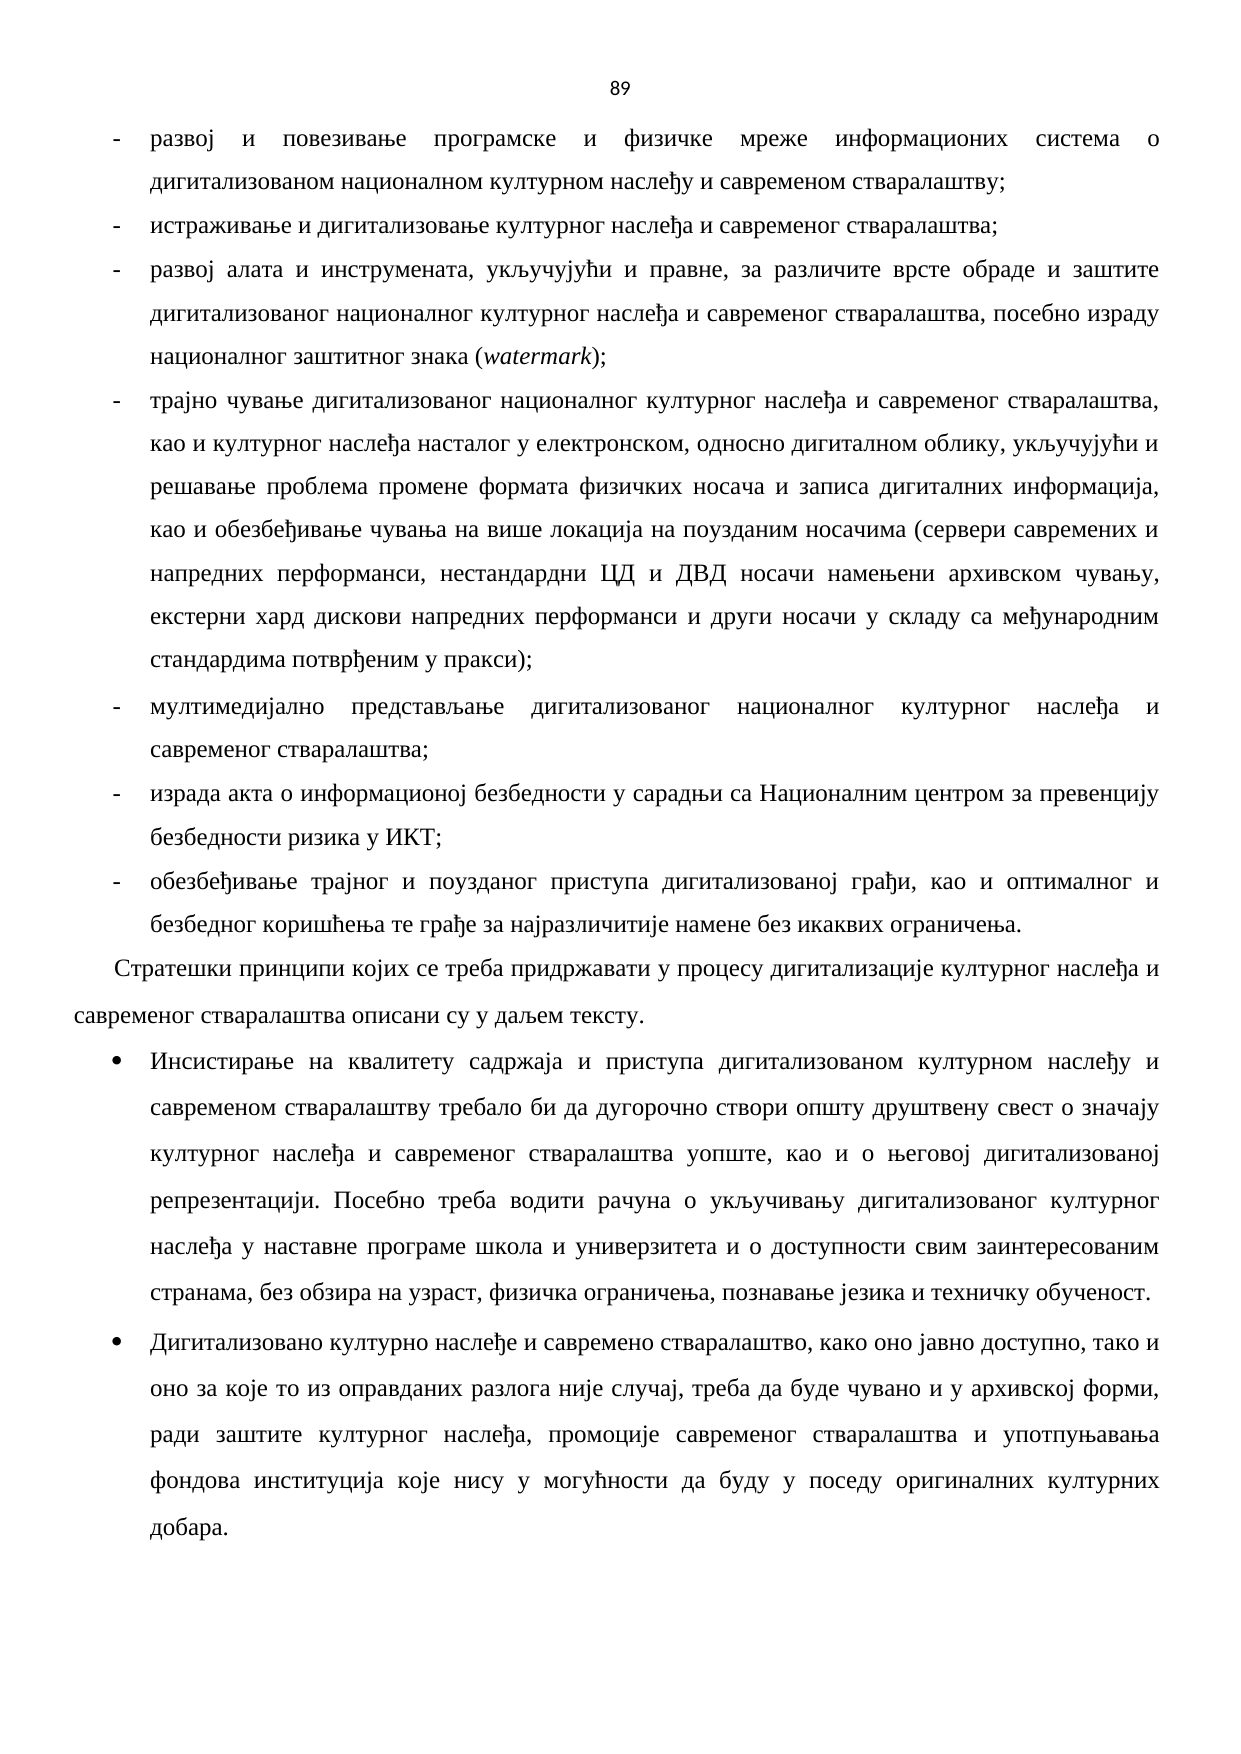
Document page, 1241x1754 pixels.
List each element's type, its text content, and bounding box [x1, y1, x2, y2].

list развој алата и инструмената, укључујући и правне, за различите врсте обраде и заштите дигитализованог националног културног наслеђа и савременог стваралаштва, посебно израду националног заштитног знака (watermark); [112, 254, 1161, 369]
text Стратешки принципи којих се треба придржавати у процесу дигитализације културног наслеђа и савременог стваралаштва описани су у даљем тексту. [73, 953, 1161, 1028]
list мултимедијално представљање дигитализованог националног културног наслеђа и савременог стваралаштва; [112, 691, 1161, 763]
list развој и повезивање програмске и физичке мреже информационих система о дигитализованом националном културном наслеђу и савременом стваралаштву; [112, 123, 1161, 194]
list истраживање и дигитализовање културног наслеђа и савременог стваралаштва; [112, 210, 1161, 239]
list обезбеђивање трајног и поузданог приступа дигитализованој грађи, као и оптималног и безбедног коришћења те грађе за најразличитије намене без икаквих ограничења. [112, 866, 1161, 938]
list Инсистирање на квалитету садржаја и приступа дигитализованом културном наслеђу и савременом стваралаштву требало би да дугорочно створи општу друштвену свест о значају културног наслеђа и савременог стваралаштва уопште, као и о његовој дигитализованој репрезентацији. Посебно треба водити рачуна о укључивању дигитализованог културног наслеђа у наставне програме школа и универзитета и о доступности свим заинтересованим странама, без обзира на узраст, физичка ограничења, познавање језика и техничку обученост. [112, 1046, 1161, 1306]
list трајно чување дигитализованог националног културног наслеђа и савременог стваралаштва, као и културног наслеђа насталог у електронском, односно дигиталном облику, укључујући и решавање проблема промене формата физичких носача и записа дигиталних информација, као и обезбеђивање чувања на више локација на поузданим носачима (сервери савремених и напредних перформанси, нестандардни ЦД и ДВД носачи намењени архивском чувању, екстерни хард дискови напредних перформанси и други носачи у складу са међународним стандардима потврђеним у пракси); [112, 385, 1161, 673]
list Дигитализовано културно наслеђе и савремено стваралаштво, како оно јавно доступно, тако и оно за које то из оправданих разлога није случај, треба да буде чувано и у архивској форми, ради заштите културног наслеђа, промоције савременог стваралаштва и употпуњавања фондова институција које нису у могућности да буду у поседу оригиналних културних добара. [112, 1327, 1161, 1541]
list израда акта о информационој безбедности у сарадњи са Националним центром за превенцију безбедности ризика у ИКТ; [112, 778, 1161, 850]
